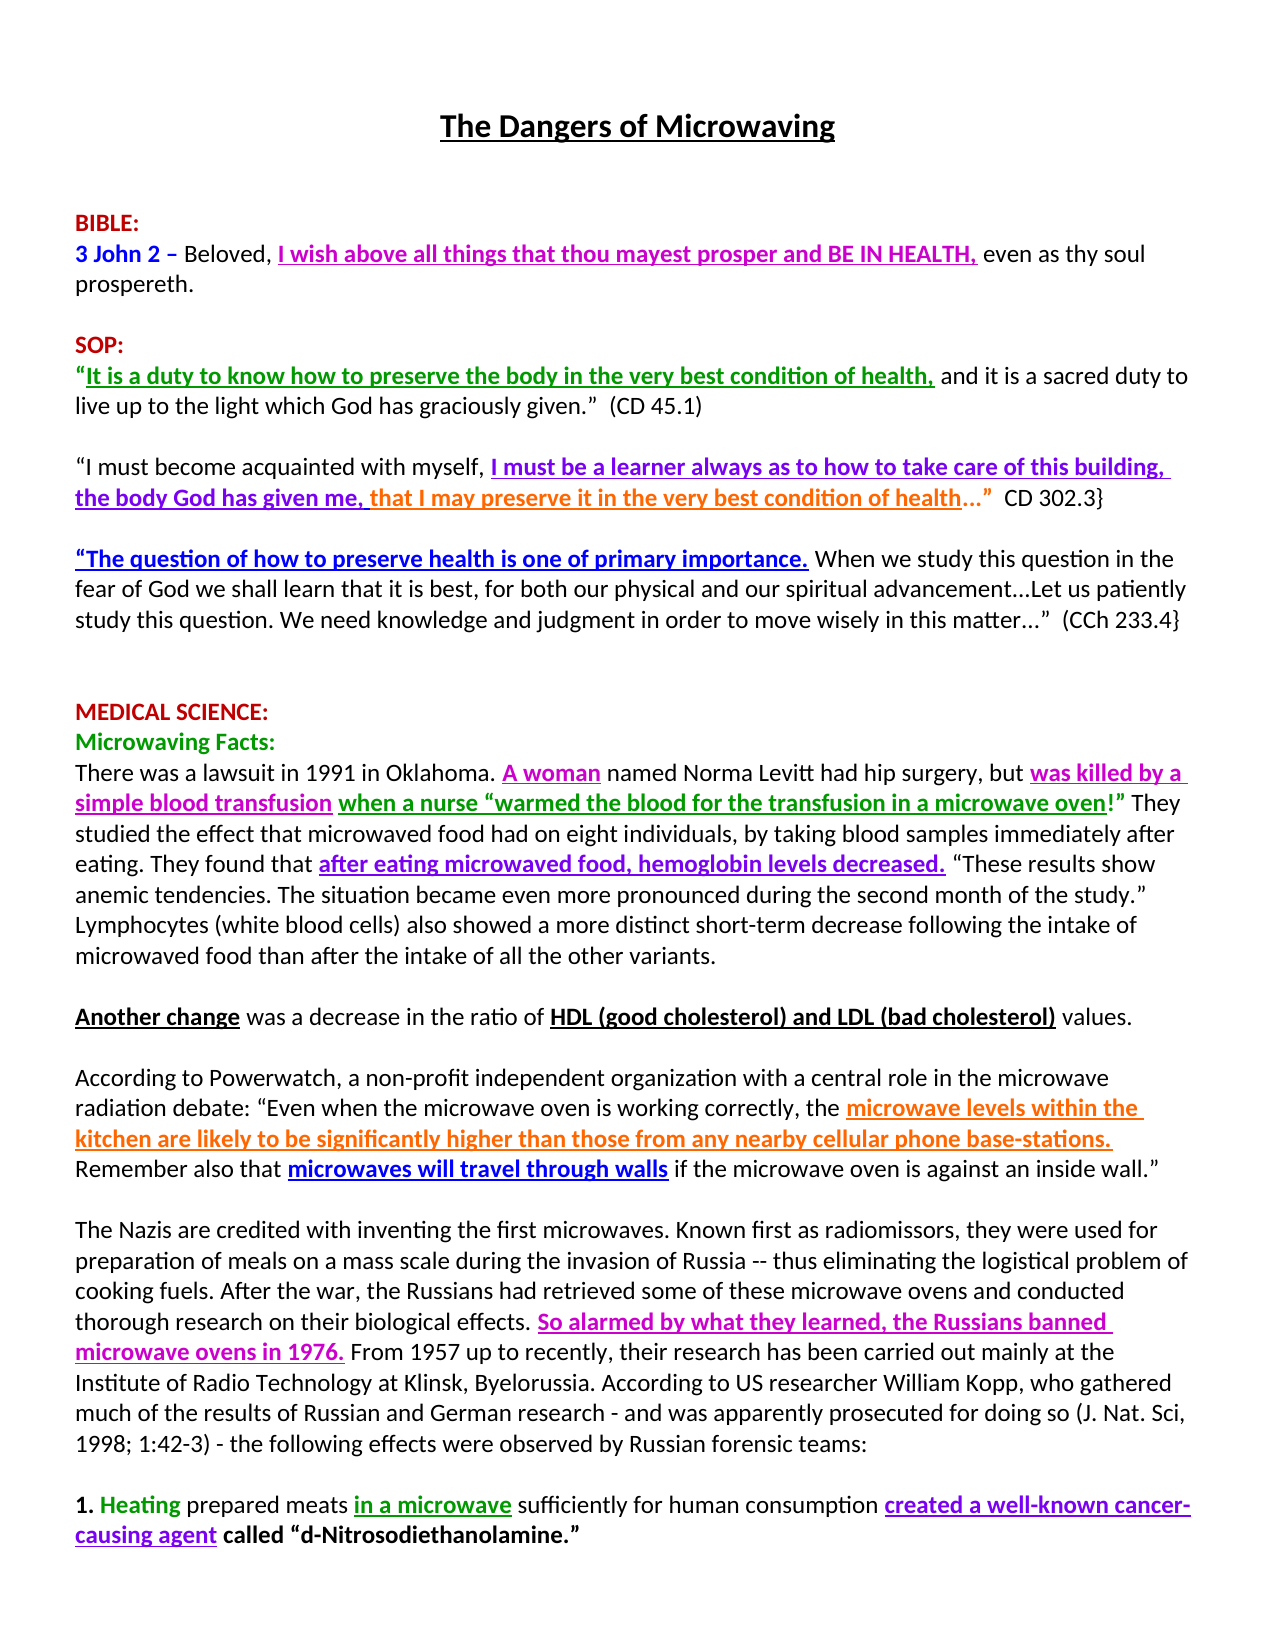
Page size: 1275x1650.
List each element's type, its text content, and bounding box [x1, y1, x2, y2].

text According to Powerwatch, a non-profit independent organization with a central role in the microwave radiation debate: “Even when the microwave oven is working correctly, the microwave levels within the kitchen are likely to be significantly higher than those from any nearby cellular phone base-stations. Remember also that microwaves will travel through walls if the microwave oven is against an inside wall.” [75, 1062, 1200, 1184]
text The Nazis are credited with inventing the first microwaves. Known first as radiomissors, they were used for preparation of meals on a mass scale during the invasion of Russia -- thus eliminating the logistical problem of cooking fuels. After the war, the Russians had retrieved some of these microwave ovens and conducted thorough research on their biological effects. So alarmed by what they learned, the Russians banned microwave ovens in 1976. From 1957 up to recently, their research has been carried out mainly at the Institute of Radio Technology at Klinsk, Byelorussia. According to US researcher William Kopp, who gathered much of the results of Russian and German research - and was apparently prosecuted for doing so (J. Nat. Sci, 1998; 1:42-3) - the following effects were observed by Russian forensic teams: [75, 1214, 1200, 1459]
text There was a lawsuit in 1991 in Oklahoma. A woman named Norma Levitt had hip surgery, but was killed by a simple blood transfusion when a nurse “warmed the blood for the transfusion in a microwave oven!” They studied the effect that microwaved food had on eight individuals, by taking blood samples immediately after eating. They found that after eating microwaved food, hemoglobin levels decreased. “These results show anemic tendencies. The situation became even more pronounced during the second month of the study.” Lymphocytes (white blood cells) also showed a more distinct short-term decrease following the intake of microwaved food than after the intake of all the other variants. [75, 757, 1200, 970]
text SOP: [75, 329, 1200, 360]
text “It is a duty to know how to preserve the body in the very best condition of health, and it is a sacred duty to live up to the light which God has graciously given.” (CD 45.1) [75, 360, 1200, 421]
text 3 John 2 – Beloved, I wish above all things that thou mayest prosper and BE IN HEALTH, even as thy soul prospereth. [75, 238, 1200, 299]
text Another change was a decrease in the ratio of HDL (good cholesterol) and LDL (bad cholesterol) values. [75, 1001, 1200, 1031]
text Microwaving Facts: [75, 726, 1200, 757]
text The Dangers of Microwaving [75, 106, 1200, 146]
text BIBLE: [75, 207, 1200, 238]
text “I must become acquainted with myself, I must be a learner always as to how to take care of this building, the body God has given me, that I may preserve it in the very best condition of health...” CD 302.3} [75, 451, 1200, 512]
text “The question of how to preserve health is one of primary importance. When we study this question in the fear of God we shall learn that it is best, for both our physical and our spiritual advancement...Let us patiently study this question. We need knowledge and judgment in order to move wisely in this matter...” (CCh 233.4} [75, 543, 1200, 634]
text MEDICAL SCIENCE: [75, 696, 1200, 726]
text 1. Heating prepared meats in a microwave sufficiently for human consumption created a well-known cancer-causing agent called “d-Nitrosodiethanolamine.” [75, 1489, 1200, 1550]
